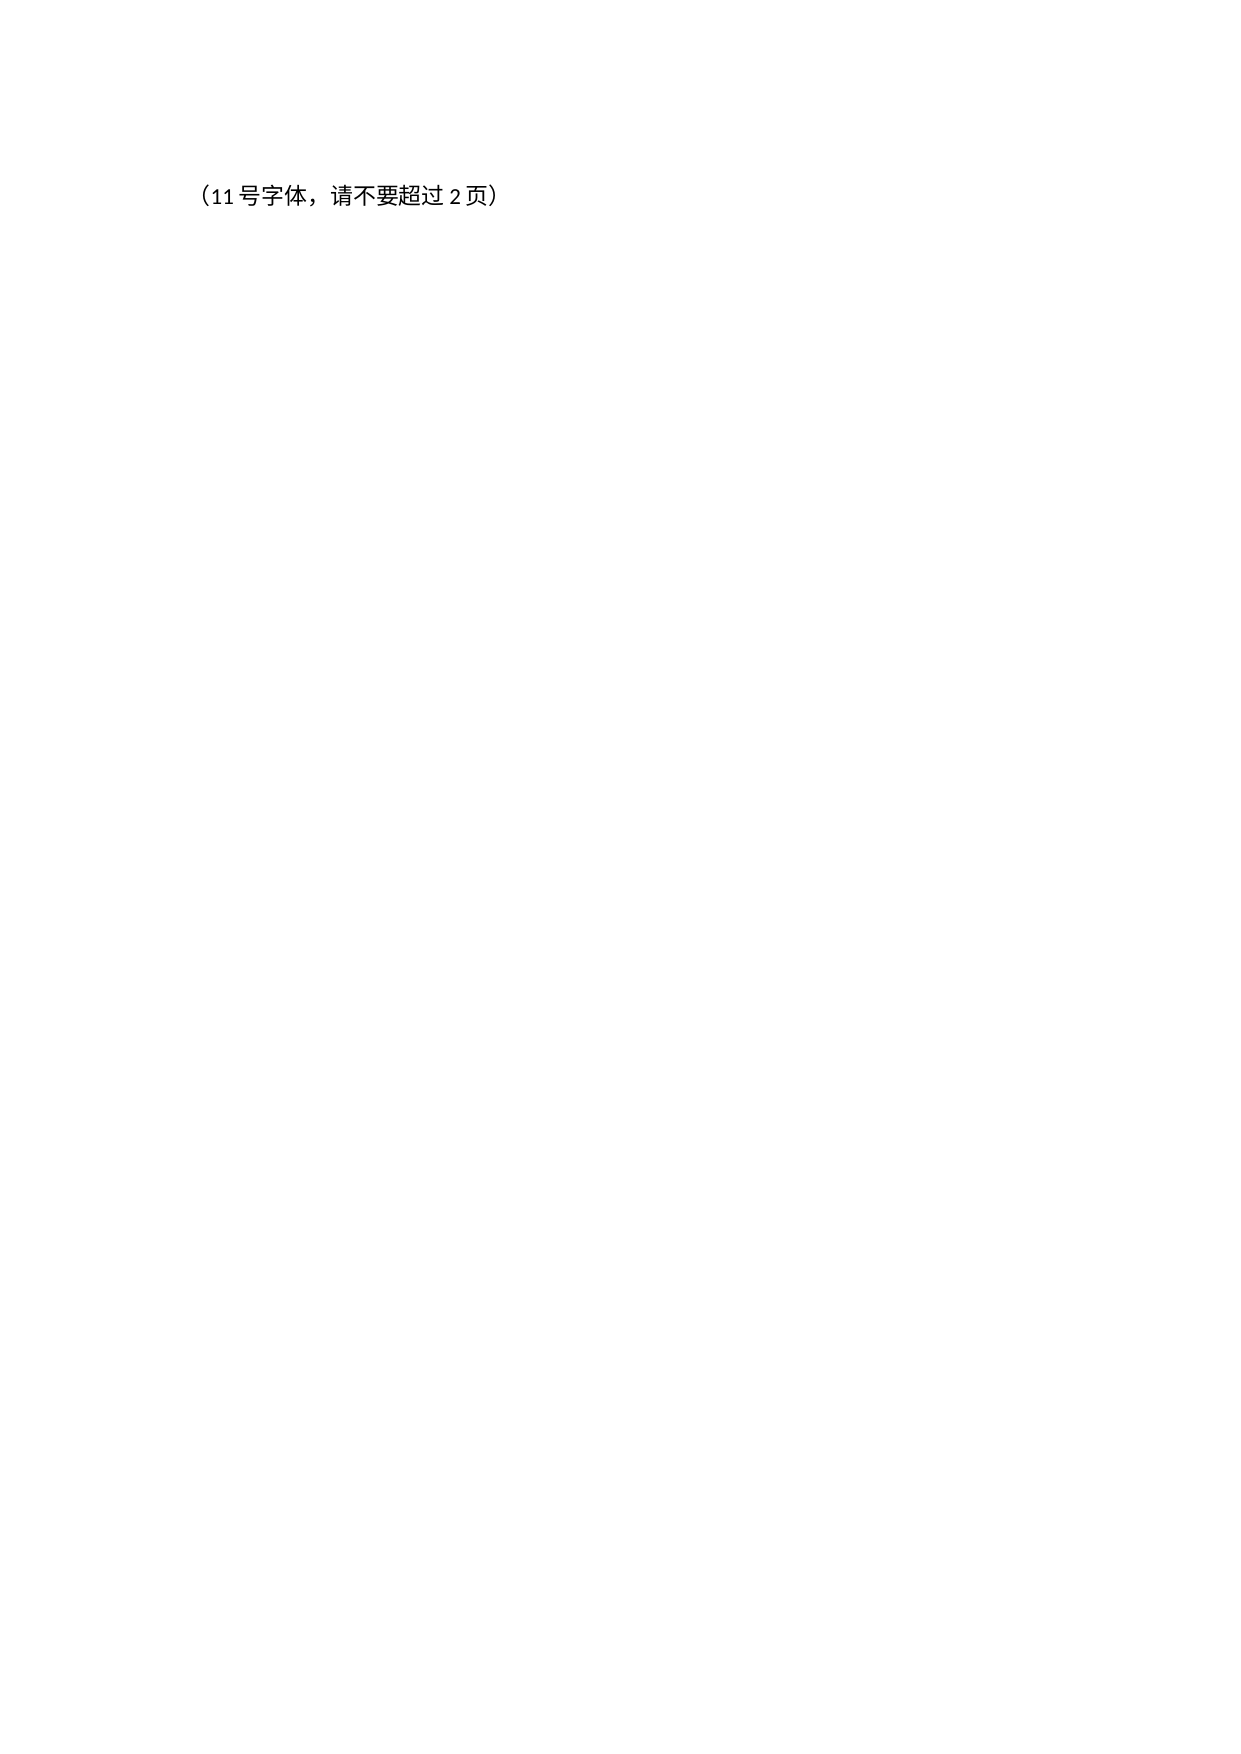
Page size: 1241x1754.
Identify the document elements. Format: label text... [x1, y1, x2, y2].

text （11号字体，请不要超过2页） [187, 162, 1053, 227]
